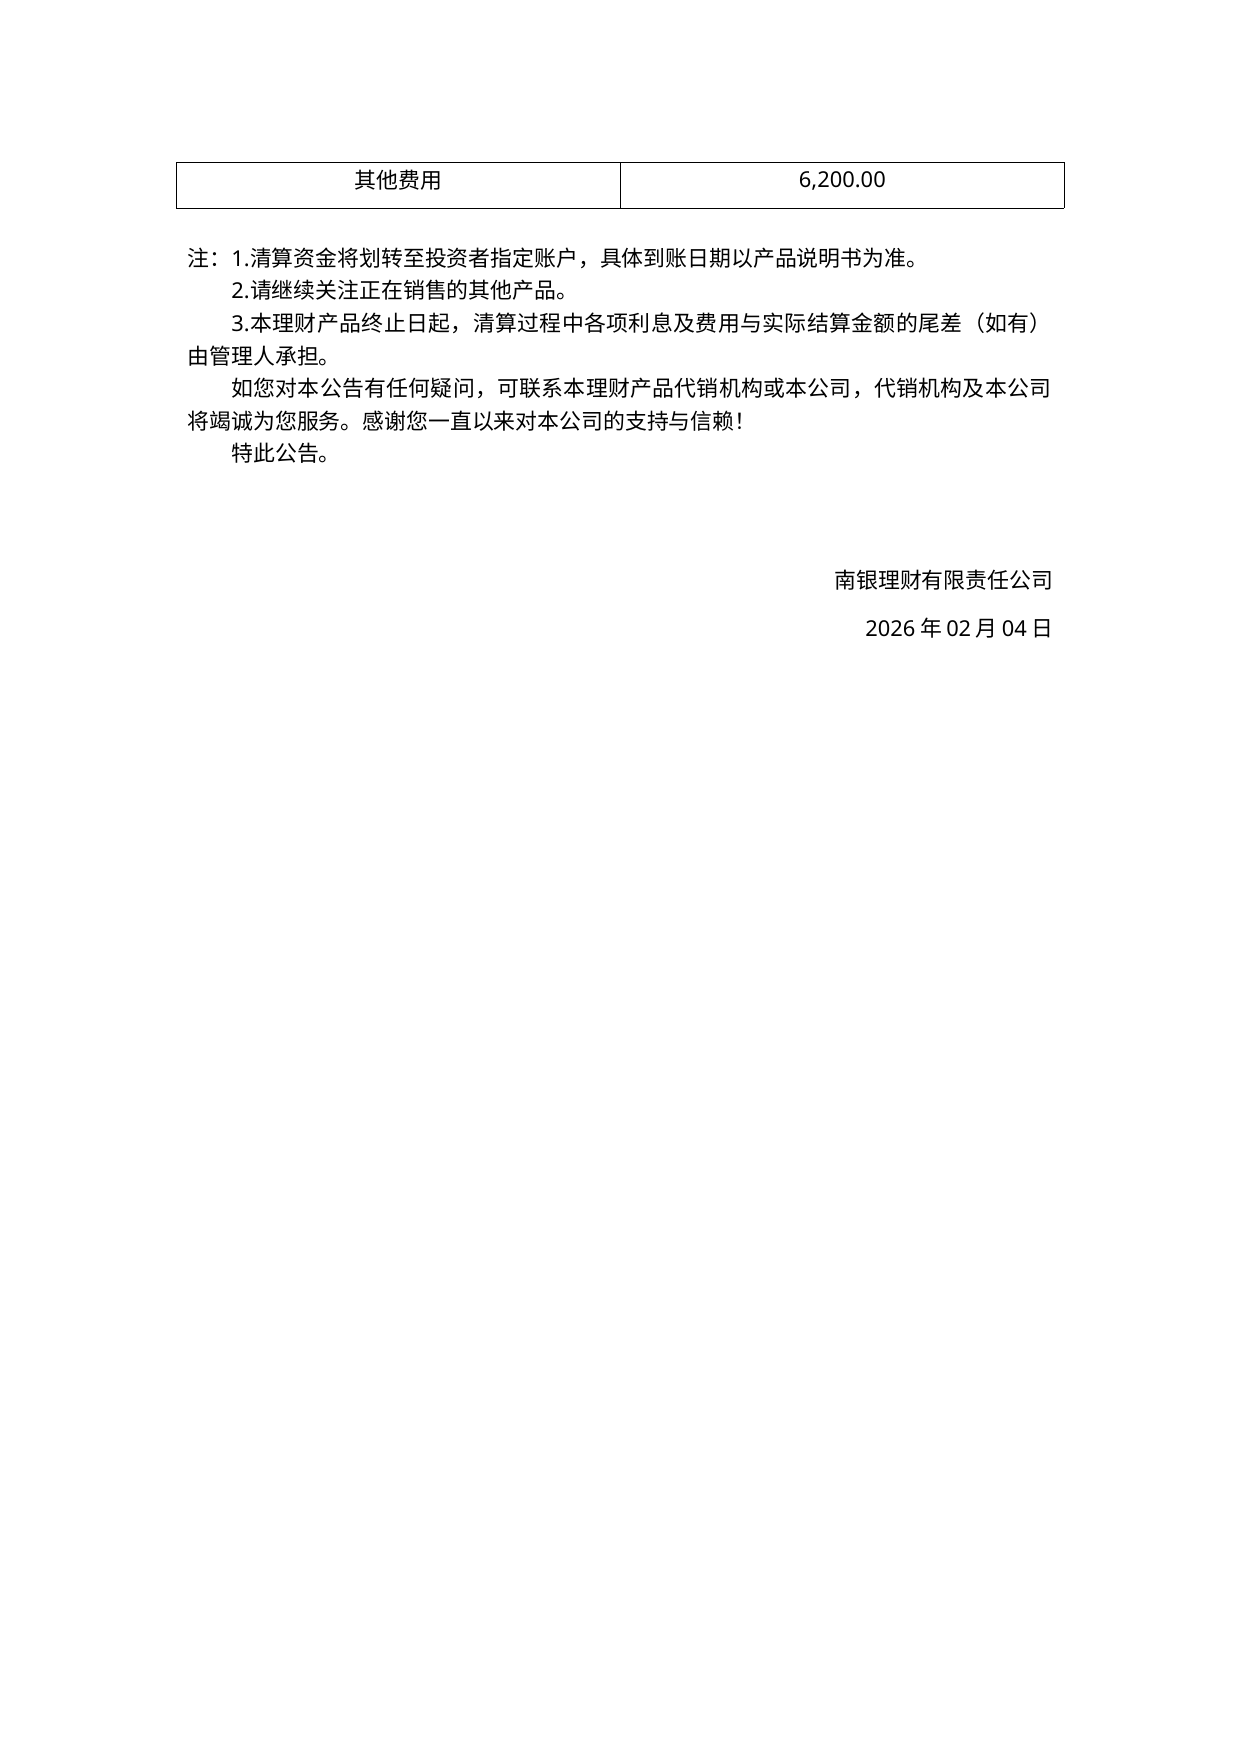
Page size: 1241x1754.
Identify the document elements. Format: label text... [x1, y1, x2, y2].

text 3.本理财产品终止日起，清算过程中各项利息及费用与实际结算金额的尾差（如有）由管理人承担。 [187, 306, 1053, 371]
text 特此公告。 [187, 436, 1053, 468]
text 2026年02月04日 [187, 611, 1053, 643]
table_cell 其他费用 [177, 163, 620, 208]
text 注：1.清算资金将划转至投资者指定账户，具体到账日期以产品说明书为准。 [187, 241, 1053, 273]
text 如您对本公告有任何疑问，可联系本理财产品代销机构或本公司，代销机构及本公司将竭诚为您服务。感谢您一直以来对本公司的支持与信赖！ [187, 371, 1053, 436]
table_cell 6,200.00 [621, 163, 1064, 208]
text 2.请继续关注正在销售的其他产品。 [187, 273, 1053, 306]
text 南银理财有限责任公司 [187, 563, 1053, 595]
